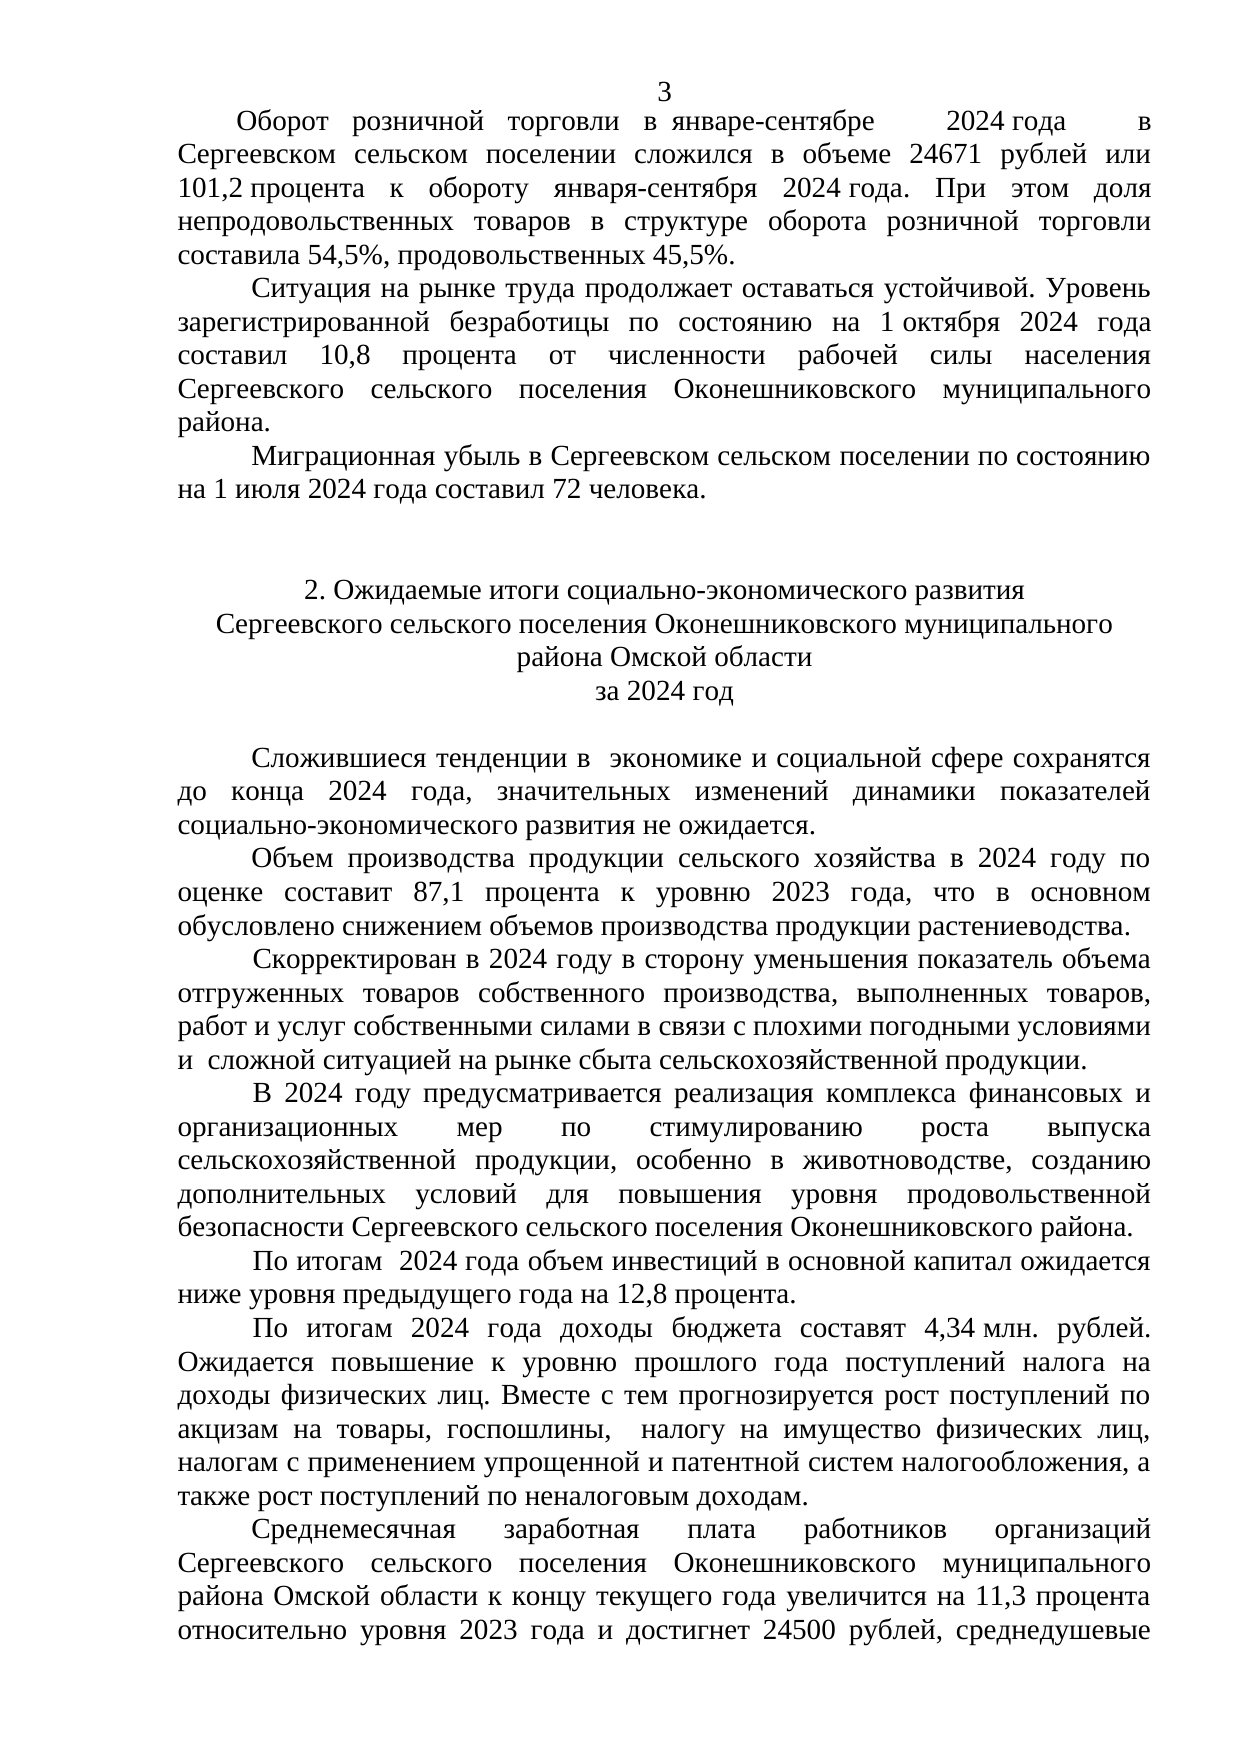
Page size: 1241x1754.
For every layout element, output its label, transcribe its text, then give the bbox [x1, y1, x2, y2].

text Ситуация на рынке труда продолжает оставаться устойчивой. Уровень зарегистрированной безработицы по состоянию на 1 октября 2024 года составил 10,8 процента от численности рабочей силы населения Сергеевского сельского поселения Оконешниковского муниципального района. [177, 270, 1152, 438]
text Оборот розничной торговли в январе-сентябре 2024 года в Сергеевском сельском поселении сложился в объеме 24671 рублей или 101,2 процента к обороту января-сентября 2024 года. При этом доля непродовольственных товаров в структуре оборота розничной торговли составила 54,5%, продовольственных 45,5%. [177, 103, 1152, 270]
text Объем производства продукции сельского хозяйства в 2024 году по оценке составит 87,1 процента к уровню 2023 года, что в основном обусловлено снижением объемов производства продукции растениеводства. [177, 841, 1152, 941]
text Миграционная убыль в Сергеевском сельском поселении по состоянию на 1 июля 2024 года составил 72 человека. [177, 438, 1152, 505]
text По итогам 2024 года объем инвестиций в основной капитал ожидается ниже уровня предыдущего года на 12,8 процента. [177, 1243, 1152, 1310]
text Сложившиеся тенденции в экономике и социальной сфере сохранятся до конца 2024 года, значительных изменений динамики показателей социально-экономического развития не ожидается. [177, 740, 1152, 841]
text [177, 1511, 1152, 1646]
text В 2024 году предусматривается реализация комплекса финансовых и организационных мер по стимулированию роста выпуска сельскохозяйственной продукции, особенно в животноводстве, созданию дополнительных условий для повышения уровня продовольственной безопасности Сергеевского сельского поселения Оконешниковского района. [177, 1075, 1152, 1243]
text 2. Ожидаемые итоги социально-экономического развития Сергеевского сельского поселения Оконешниковского муниципального района Омской области [177, 572, 1152, 673]
text за 2024 год [177, 673, 1152, 706]
text По итогам 2024 года доходы бюджета составят 4,34 млн. рублей. Ожидается повышение к уровню прошлого года поступлений налога на доходы физических лиц. Вместе с тем прогнозируется рост поступлений по акцизам на товары, госпошлины, налогу на имущество физических лиц, налогам с применением упрощенной и патентной систем налогообложения, а также рост поступлений по неналоговым доходам. [177, 1310, 1152, 1511]
text Скорректирован в 2024 году в сторону уменьшения показатель объема отгруженных товаров собственного производства, выполненных товаров, работ и услуг собственными силами в связи с плохими погодными условиями и сложной ситуацией на рынке сбыта сельскохозяйственной продукции. [177, 941, 1152, 1075]
